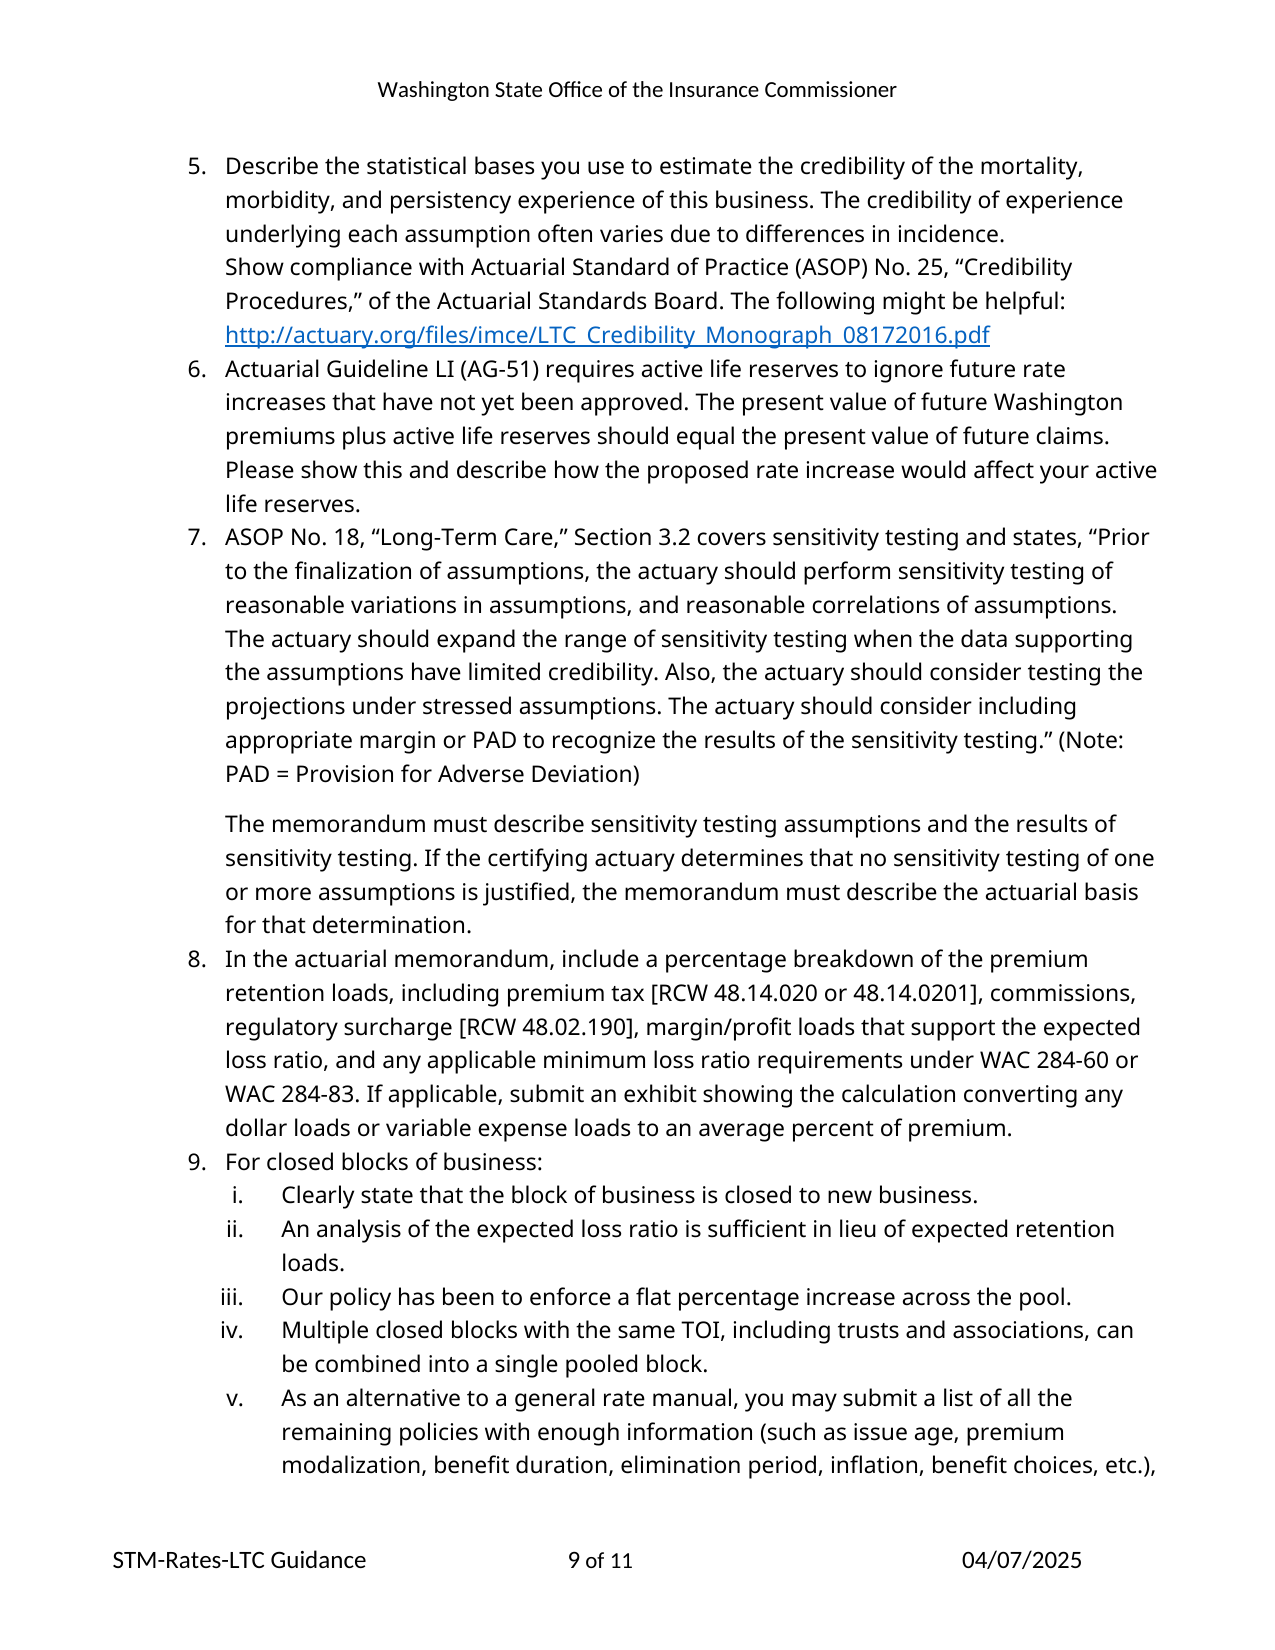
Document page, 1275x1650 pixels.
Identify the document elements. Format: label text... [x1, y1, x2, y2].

list Clearly state that the block of business is closed to new business. [244, 1179, 1162, 1210]
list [244, 1382, 1162, 1480]
list In the actuarial memorandum, include a percentage breakdown of the premium retention loads, including premium tax [RCW 48.14.020 or 48.14.0201], commissions, regulatory surcharge [RCW 48.02.190], margin/profit loads that support the expected loss ratio, and any applicable minimum loss ratio requirements under WAC 284-60 or WAC 284-83. If applicable, submit an exhibit showing the calculation converting any dollar loads or variable expense loads to an average percent of premium. [187, 943, 1162, 1143]
list Actuarial Guideline LI (AG-51) requires active life reserves to ignore future rate increases that have not yet been approved. The present value of future Washington premiums plus active life reserves should equal the present value of future claims. Please show this and describe how the proposed rate increase would affect your active life reserves. [187, 352, 1162, 519]
list Show compliance with Actuarial Standard of Practice (ASOP) No. 25, “Credibility Procedures,” of the Actuarial Standards Board. The following might be helpful: http://actuary.org/files/imce/LTC_Credibility_Monograph_08172016.pdf [225, 251, 1162, 350]
list Our policy has been to enforce a flat percentage increase across the pool. [244, 1280, 1162, 1312]
list Multiple closed blocks with the same TOI, including trusts and associations, can be combined into a single pooled block. [244, 1314, 1162, 1379]
list ASOP No. 18, “Long-Term Care,” Section 3.2 covers sensitivity testing and states, “Prior to the finalization of assumptions, the actuary should perform sensitivity testing of reasonable variations in assumptions, and reasonable correlations of assumptions. The actuary should expand the range of sensitivity testing when the data supporting the assumptions have limited credibility. Also, the actuary should consider testing the projections under stressed assumptions. The actuary should consider including appropriate margin or PAD to recognize the results of the sensitivity testing.” (Note: PAD = Provision for Adverse Deviation) [187, 521, 1162, 789]
list The memorandum must describe sensitivity testing assumptions and the results of sensitivity testing. If the certifying actuary determines that no sensitivity testing of one or more assumptions is justified, the memorandum must describe the actuarial basis for that determination. [225, 808, 1162, 940]
list For closed blocks of business: [187, 1145, 1162, 1177]
list An analysis of the expected loss ratio is sufficient in lieu of expected retention loads. [244, 1213, 1162, 1278]
list Describe the statistical bases you use to estimate the credibility of the mortality, morbidity, and persistency experience of this business. The credibility of experience underlying each assumption often varies due to differences in incidence. [187, 150, 1162, 249]
